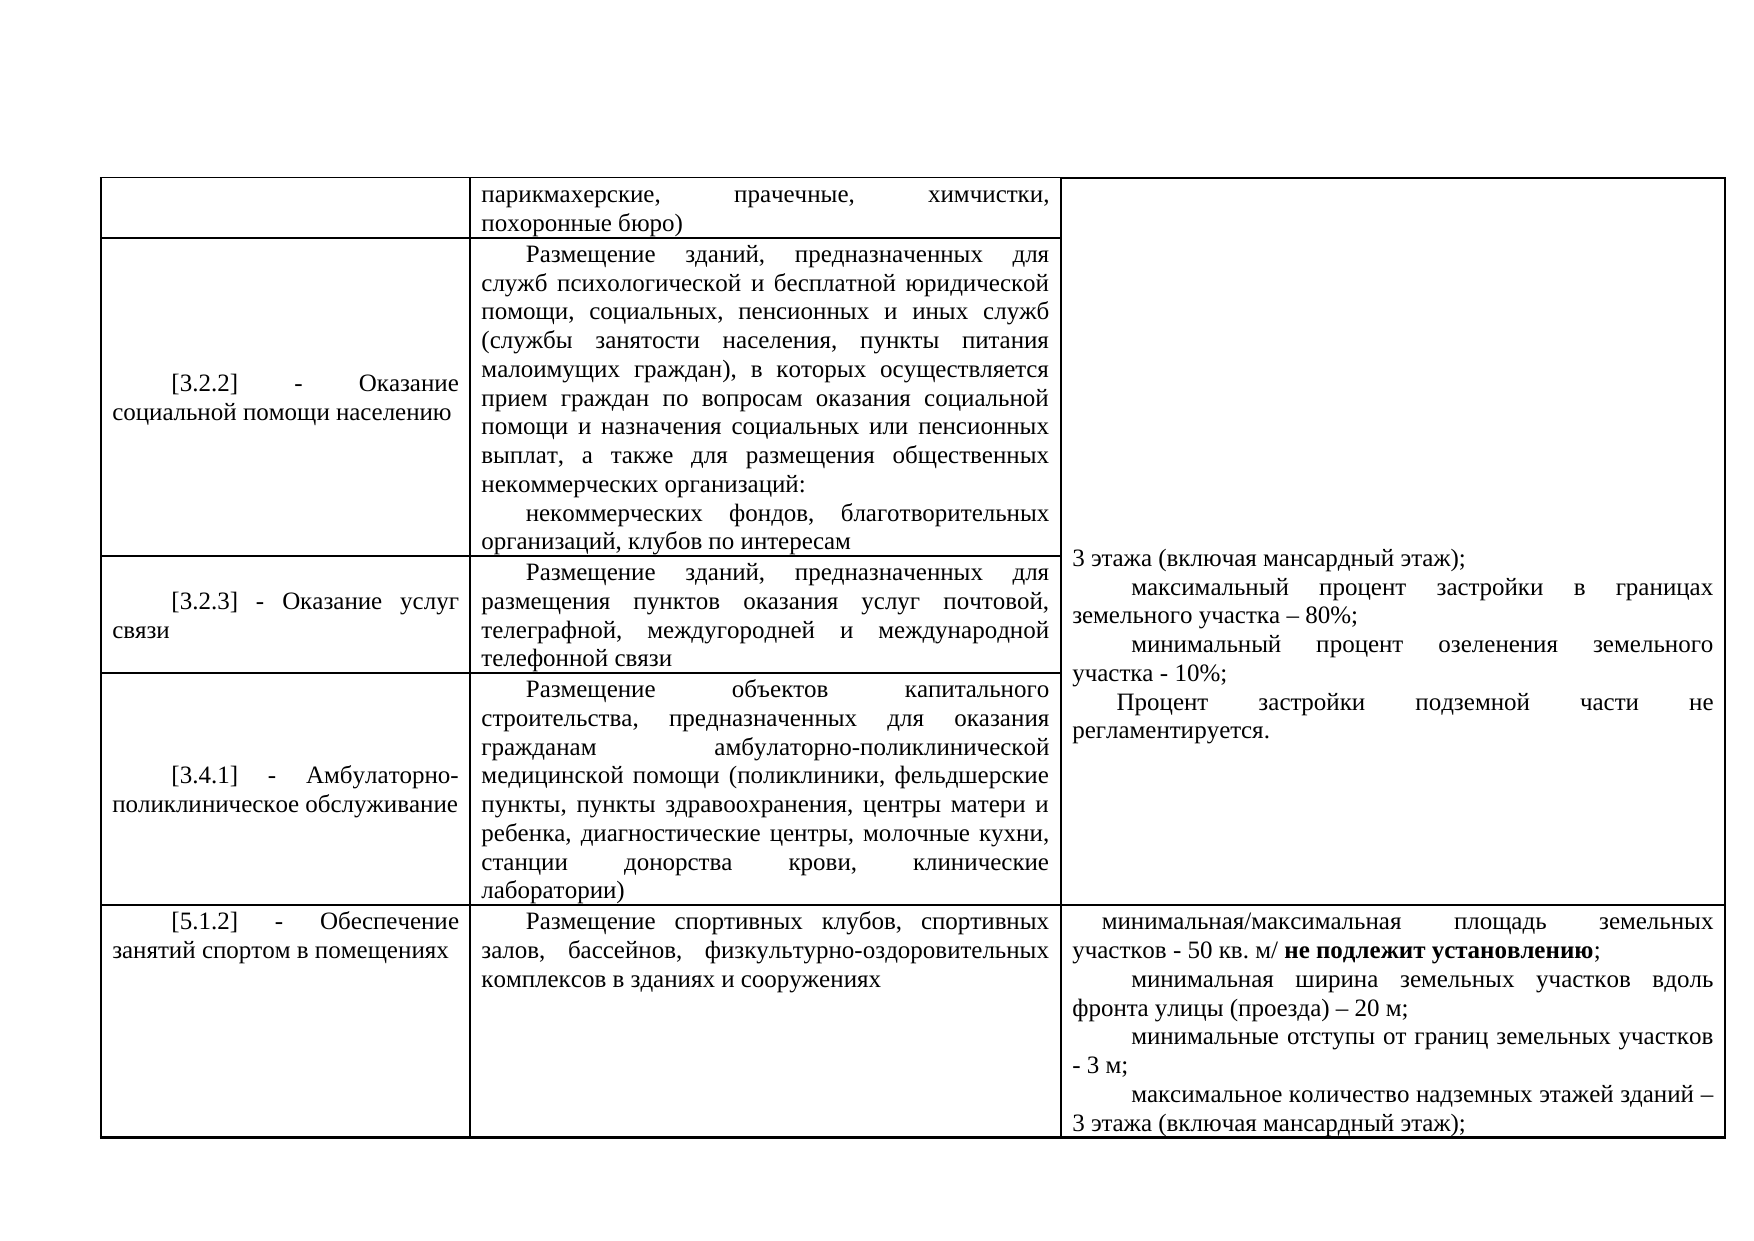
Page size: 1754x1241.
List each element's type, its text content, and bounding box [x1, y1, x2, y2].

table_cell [471, 906, 1060, 1136]
table_cell Размещение объектов капитального строительства, предназначенных для оказания гражданам амбулаторно-поликлинической медицинской помощи (поликлиники, фельдшерские пункты, пункты здравоохранения, центры матери и ребенка, диагностические центры, молочные кухни, станции донорства крови, клинические лаборатории) [625, 674, 1060, 904]
table_cell Размещение зданий, предназначенных для размещения пунктов оказания услуг почтовой, телеграфной, междугородней и международной телефонной связи [471, 557, 1060, 672]
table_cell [102, 178, 469, 237]
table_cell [102, 906, 469, 1136]
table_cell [1062, 906, 1724, 1136]
table_cell Размещение зданий, предназначенных для служб психологической и бесплатной юридической помощи, социальных, пенсионных и иных служб (службы занятости населения, пункты питания малоимущих граждан), в которых осуществляется прием граждан по вопросам оказания социальной помощи и назначения социальных или пенсионных выплат, а также для размещения общественных некоммерческих организаций: некоммерческих фондов, благотворительных организаций, клубов по интересам [471, 239, 1060, 555]
table_cell [3.4.1] - Амбулаторно-поликлиническое обслуживание [102, 674, 469, 904]
table_cell [3.2.2] - Оказание социальной помощи населению [102, 239, 469, 555]
table_cell [3.2.3] - Оказание услуг связи [102, 557, 469, 672]
